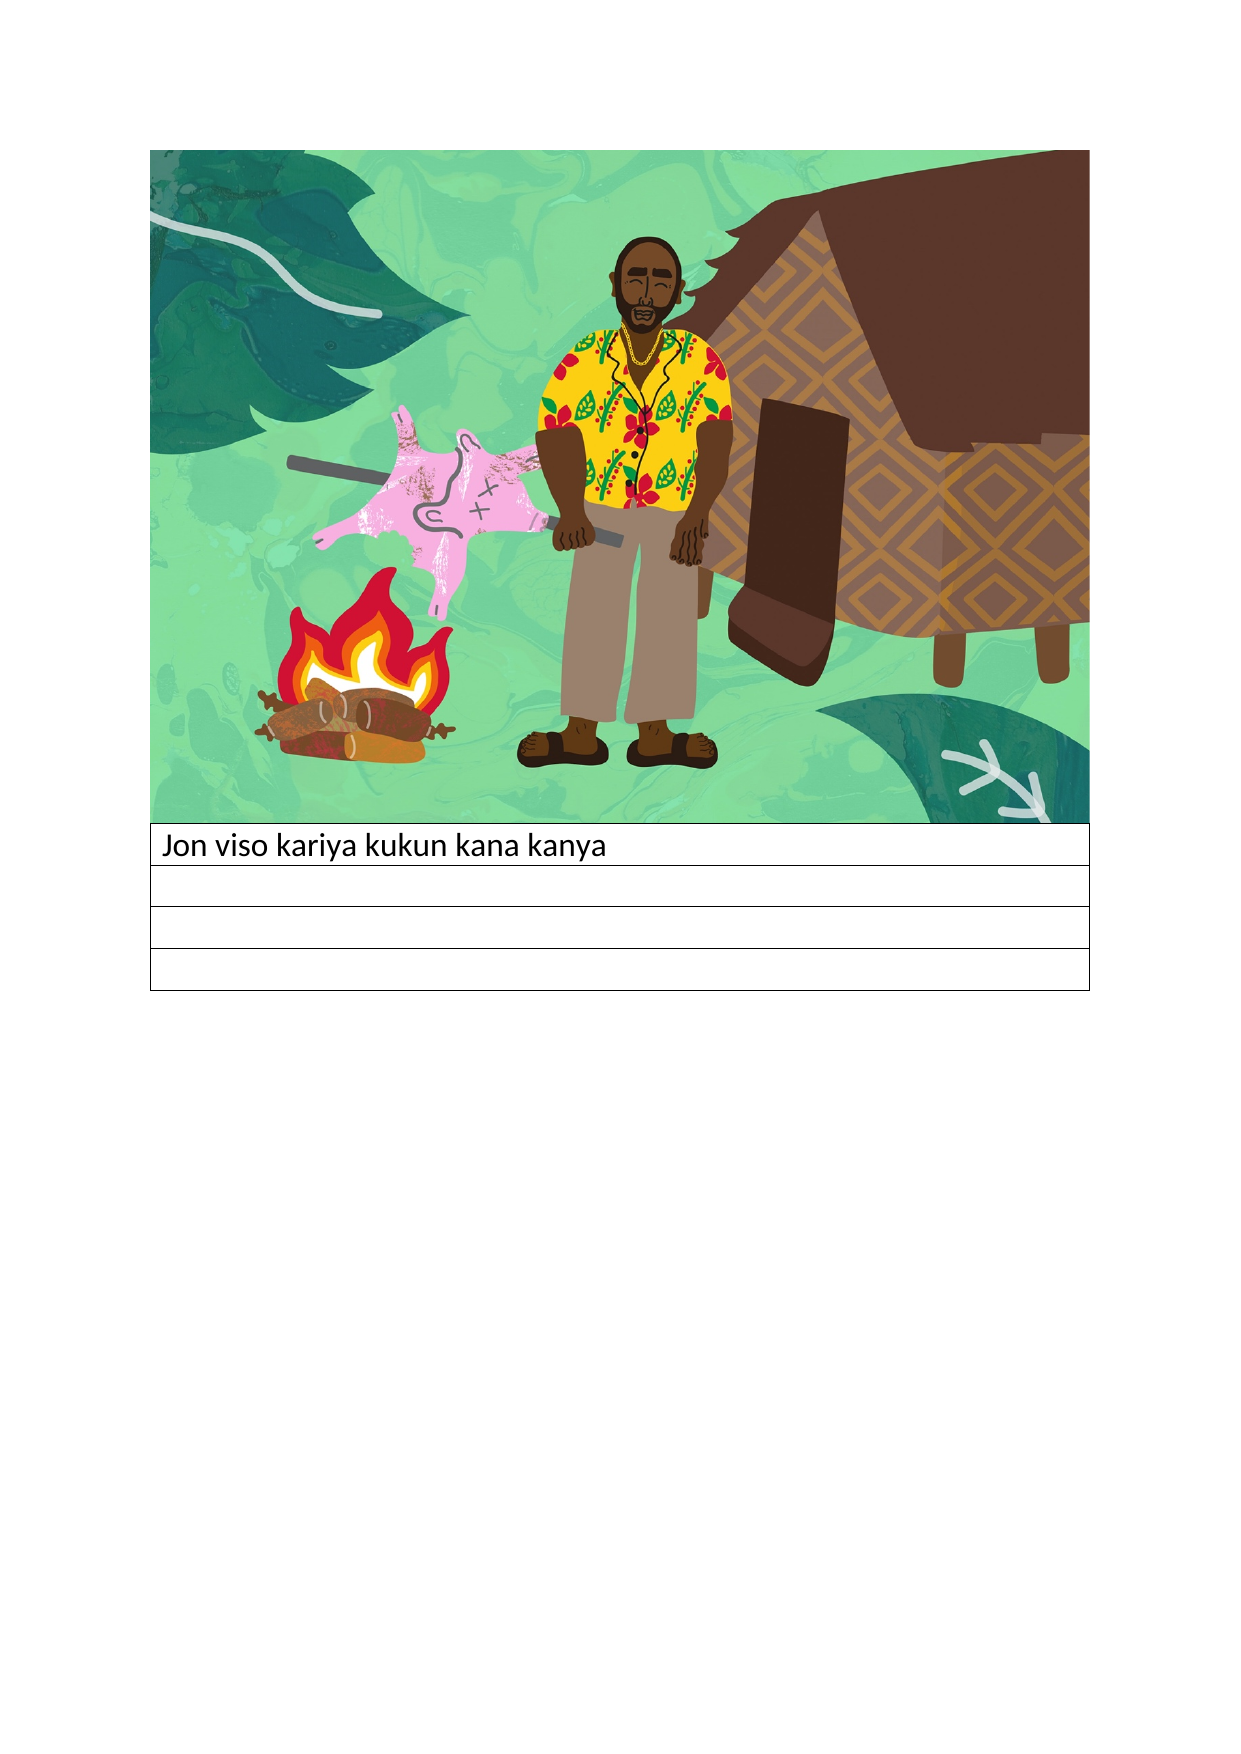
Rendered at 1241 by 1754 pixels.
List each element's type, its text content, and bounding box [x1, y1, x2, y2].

table_cell [151, 949, 1089, 990]
table_cell [151, 907, 1089, 948]
table_header Jon viso kariya kukun kana kanya [151, 824, 1089, 864]
picture [150, 150, 1090, 823]
table_cell [151, 866, 1089, 906]
